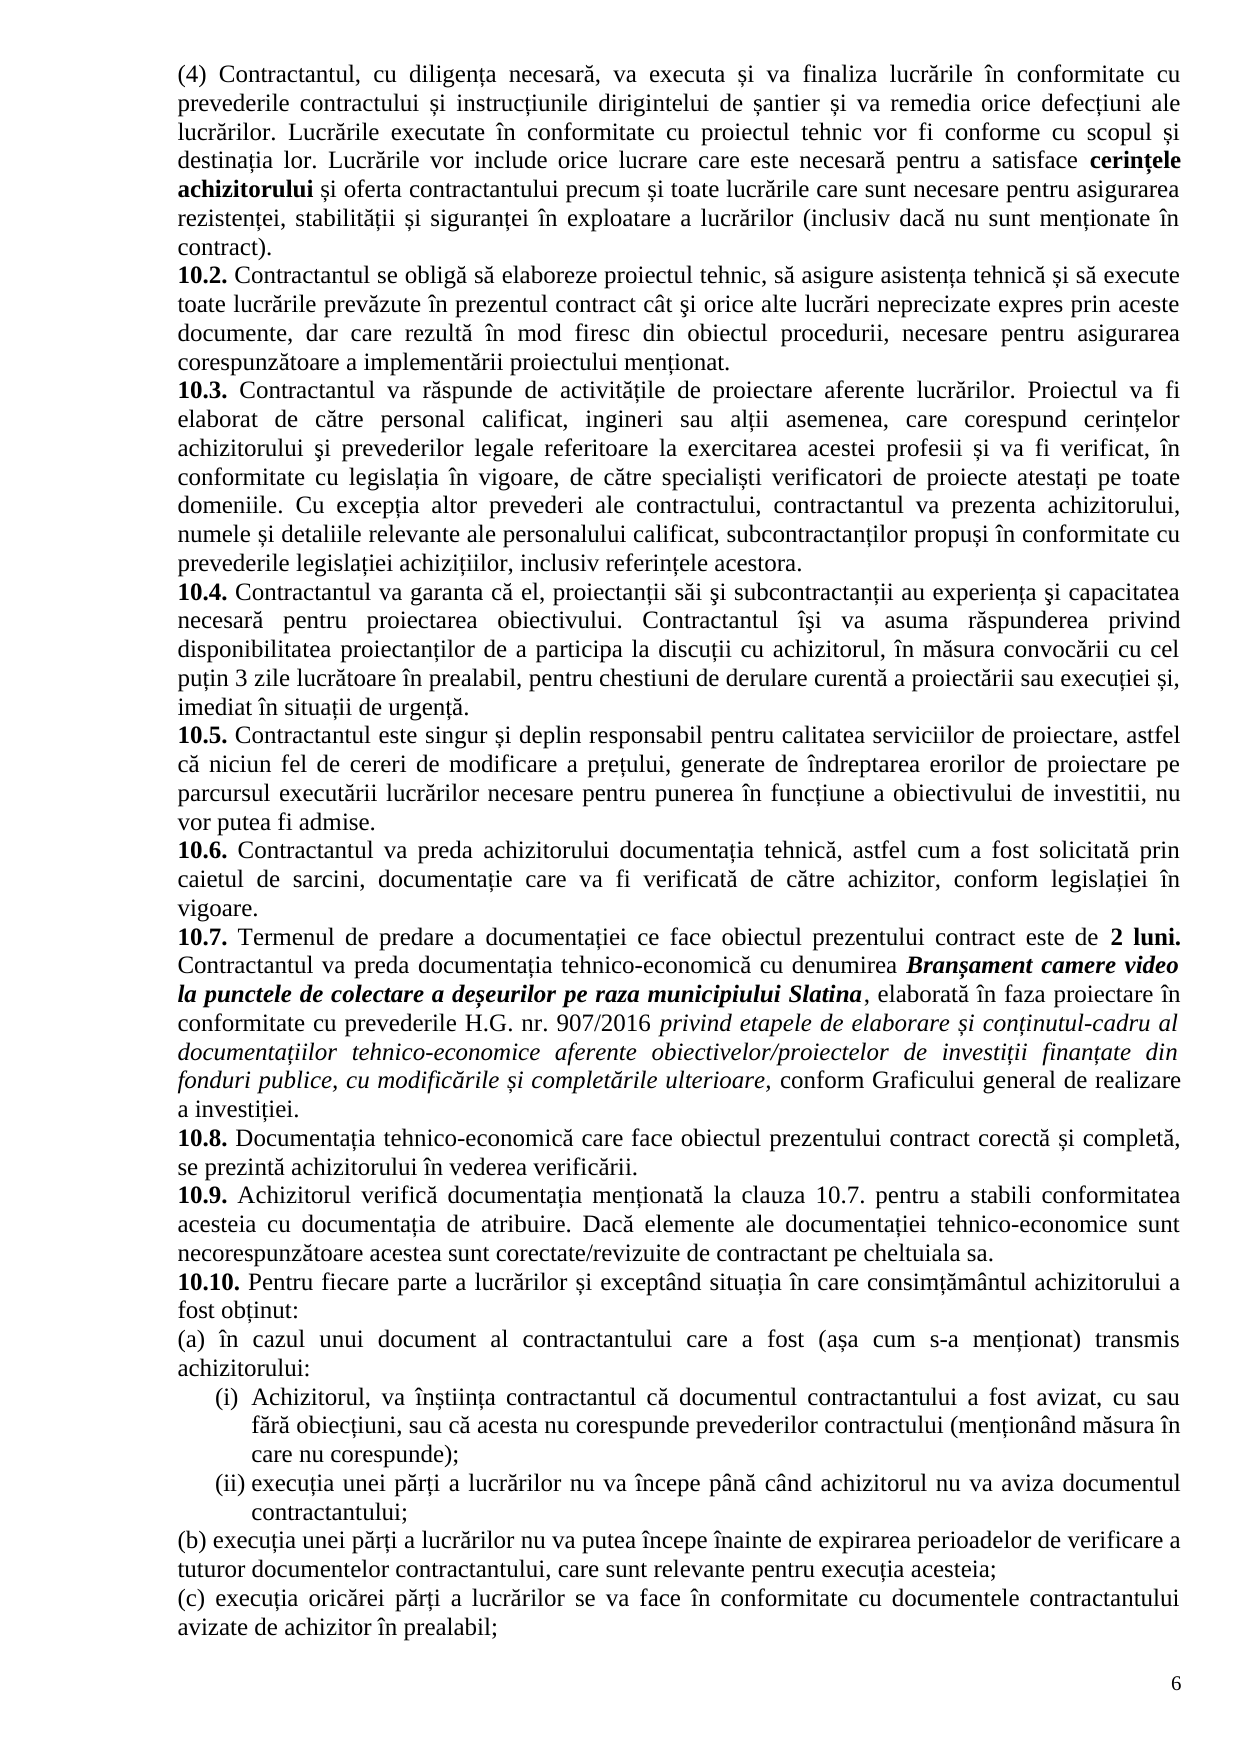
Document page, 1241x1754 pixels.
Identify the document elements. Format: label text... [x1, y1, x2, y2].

text 10.7. Termenul de predare a documentației ce face obiectul prezentului contract este de 2 luni. Contractantul va preda documentația tehnico-economică cu denumirea Branșament camere video la punctele de colectare a deșeurilor pe raza municipiului Slatina, elaborată în faza proiectare în conformitate cu prevederile H.G. nr. 907/2016 privind etapele de elaborare și conținutul-cadru al documentațiilor tehnico-economice aferente obiectivelor/proiectelor de investiții finanțate din fonduri publice, cu modificările și completările ulterioare, conform Graficului general de realizare a investiției. [177, 922, 1181, 1123]
text 10.6. Contractantul va preda achizitorului documentația tehnică, astfel cum a fost solicitată prin caietul de sarcini, documentație care va fi verificată de către achizitor, conform legislației în vigoare. [177, 835, 1181, 922]
text 10.2. Contractantul se obligă să elaboreze proiectul tehnic, să asigure asistența tehnică și să execute toate lucrările prevăzute în prezentul contract cât şi orice alte lucrări neprecizate expres prin aceste documente, dar care rezultă în mod firesc din obiectul procedurii, necesare pentru asigurarea corespunzătoare a implementării proiectului menționat. [177, 260, 1181, 375]
text 10.5. Contractantul este singur și deplin responsabil pentru calitatea serviciilor de proiectare, astfel că niciun fel de cereri de modificare a prețului, generate de îndreptarea erorilor de proiectare pe parcursul executării lucrărilor necesare pentru punerea în funcțiune a obiectivului de investitii, nu vor putea fi admise. [177, 720, 1181, 835]
text (4) Contractantul, cu diligența necesară, va executa și va finaliza lucrările în conformitate cu prevederile contractului și instrucțiunile dirigintelui de șantier și va remedia orice defecțiuni ale lucrărilor. Lucrările executate în conformitate cu proiectul tehnic vor fi conforme cu scopul și destinația lor. Lucrările vor include orice lucrare care este necesară pentru a satisface cerințele achizitorului și oferta contractantului precum și toate lucrările care sunt necesare pentru asigurarea rezistenței, stabilității și siguranței în exploatare a lucrărilor (inclusiv dacă nu sunt menționate în contract). [177, 59, 1181, 260]
text 10.10. Pentru fiecare parte a lucrărilor și exceptând situația în care consimțământul achizitorului a fost obținut: [177, 1267, 1181, 1324]
text 10.9. Achizitorul verifică documentația menționată la clauza 10.7. pentru a stabili conformitatea acesteia cu documentația de atribuire. Dacă elemente ale documentației tehnico-economice sunt necorespunzătoare acestea sunt corectate/revizuite de contractant pe cheltuiala sa. [177, 1180, 1181, 1267]
text (a) în cazul unui document al contractantului care a fost (așa cum s-a menționat) transmis achizitorului: [177, 1324, 1181, 1382]
list execuția unei părți a lucrărilor nu va începe până când achizitorul nu va aviza documentul contractantului; [215, 1468, 1181, 1525]
text 10.4. Contractantul va garanta că el, proiectanții săi şi subcontractanții au experiența şi capacitatea necesară pentru proiectarea obiectivului. Contractantul îşi va asuma răspunderea privind disponibilitatea proiectanților de a participa la discuții cu achizitorul, în măsura convocării cu cel puțin 3 zile lucrătoare în prealabil, pentru chestiuni de derulare curentă a proiectării sau execuției și, imediat în situații de urgență. [177, 577, 1181, 720]
list Achizitorul, va înștiința contractantul că documentul contractantului a fost avizat, cu sau fără obiecțiuni, sau că acesta nu corespunde prevederilor contractului (menționând măsura în care nu corespunde); [215, 1382, 1181, 1468]
text (b) execuția unei părți a lucrărilor nu va putea începe înainte de expirarea perioadelor de verificare a tuturor documentelor contractantului, care sunt relevante pentru execuția acesteia; [177, 1525, 1181, 1583]
text 10.8. Documentația tehnico-economică care face obiectul prezentului contract corectă și completă, se prezintă achizitorului în vederea verificării. [177, 1123, 1181, 1180]
text 10.3. Contractantul va răspunde de activitățile de proiectare aferente lucrărilor. Proiectul va fi elaborat de către personal calificat, ingineri sau alții asemenea, care corespund cerințelor achizitorului şi prevederilor legale referitoare la exercitarea acestei profesii și va fi verificat, în conformitate cu legislația în vigoare, de către specialiști verificatori de proiecte atestați pe toate domeniile. Cu excepția altor prevederi ale contractului, contractantul va prezenta achizitorului, numele și detaliile relevante ale personalului calificat, subcontractanților propuși în conformitate cu prevederile legislației achizițiilor, inclusiv referințele acestora. [177, 375, 1181, 577]
text (c) execuția oricărei părți a lucrărilor se va face în conformitate cu documentele contractantului avizate de achizitor în prealabil; [177, 1583, 1181, 1640]
